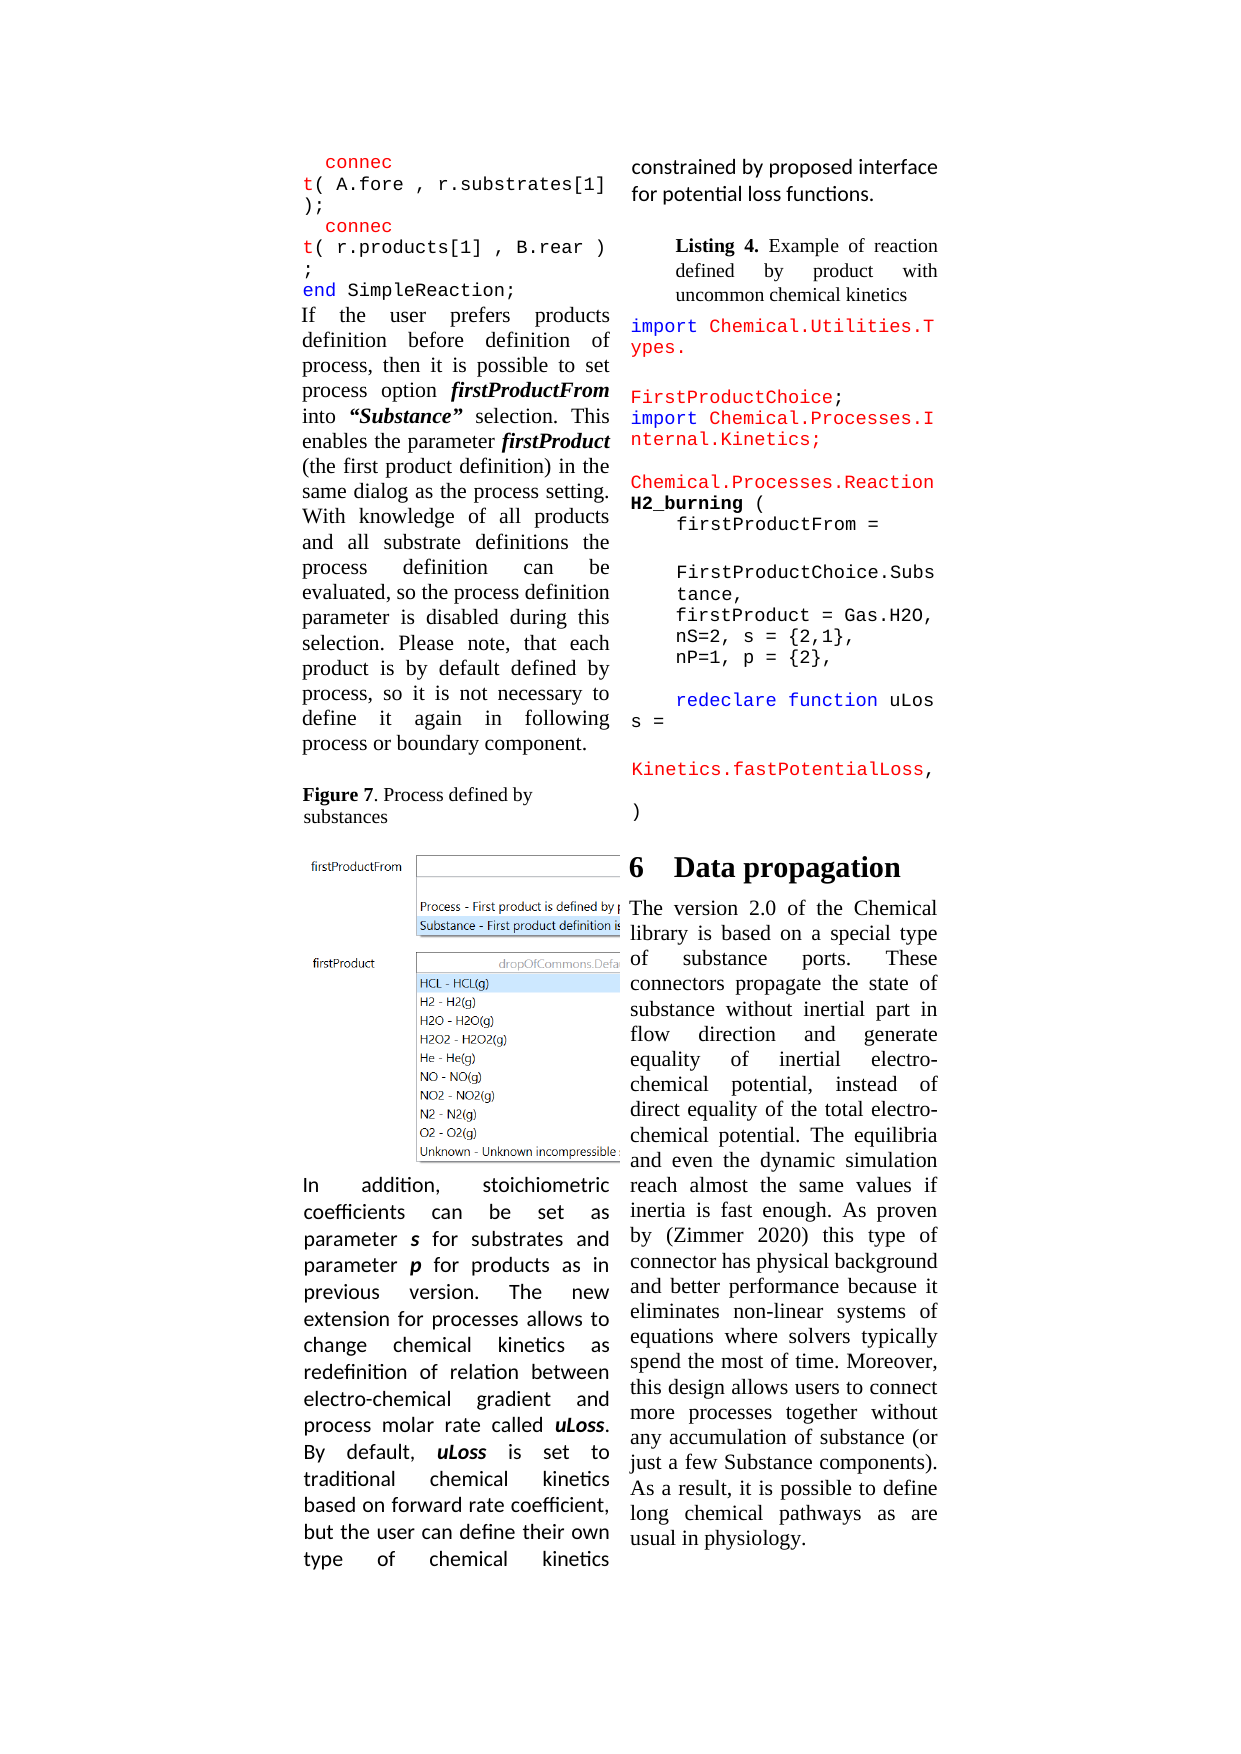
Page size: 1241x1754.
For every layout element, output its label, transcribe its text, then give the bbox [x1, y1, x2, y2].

text If the user prefers products definition before definition of process, then it is possible to set process option firstProductFrom into “Substance” selection. This enables the parameter firstProduct (the first product definition) in the same dialog as the process setting. With knowledge of all products and all substrate definitions the process definition can be evaluated, so the process definition parameter is disabled during this selection. Please note, that each product is by default defined by process, so it is not necessary to define it again in following process or boundary component. [301, 302, 610, 756]
picture [302, 951, 620, 1171]
text import Chemical.Processes.Internal.Kinetics; [630, 409, 938, 451]
text In addition, stoichiometric coefficients can be set as parameter s for substrates and parameter p for products as in previous version. The new extension for processes allows to change chemical kinetics as redefinition of relation between electro-chemical gradient and process molar rate called uLoss. By default, uLoss is set to traditional chemical kinetics based on forward rate coefficient, but the user can define their own type of chemical kinetics constrained by proposed interface for potential loss functions. [302, 1171, 610, 1571]
text nS=2, s = {2,1}, [630, 627, 938, 648]
text firstProductFrom = [676, 515, 938, 536]
text firstProduct = Gas.H2O, [630, 606, 938, 627]
text The version 2.0 of the Chemical library is based on a special type of substance ports. These connectors propagate the state of substance without inertial part in flow direction and generate equality of inertial electro-chemical potential, instead of direct equality of the total electro-chemical potential. The equilibria and even the dynamic simulation reach almost the same values if inertia is fast enough. As proven by (Zimmer 2020) this type of connector has physical background and better performance because it eliminates non-linear systems of equations where solvers typically spend the most of time. Moreover, this design allows users to connect more processes together without any accumulation of substance (or just a few Substance components). As a result, it is possible to define long chemical pathways as are usual in physiology. [629, 895, 938, 1550]
text Listing 4. Example of reaction defined by product with uncommon chemical kinetics [675, 234, 938, 306]
text connect( A.fore , r.substrates[1] ); [302, 153, 610, 217]
text Chemical.Processes.Reaction H2_burning ( [630, 451, 938, 515]
text end SimpleReaction; [302, 281, 610, 302]
subtitle Data propagation [629, 849, 938, 884]
text Kinetics.fastPotentialLoss, [631, 733, 938, 781]
picture [302, 849, 620, 941]
text connect( r.products[1] , B.rear ); [302, 217, 610, 281]
text ) [630, 802, 938, 823]
text FirstProductChoice; [630, 359, 938, 409]
text FirstProductChoice.Substance, [676, 536, 938, 606]
text nP=1, p = {2}, [630, 648, 938, 669]
text redeclare function uLoss = [630, 691, 938, 733]
text import Chemical.Utilities.Types. [630, 316, 938, 359]
text Figure 7. Process defined by substances [302, 783, 610, 828]
